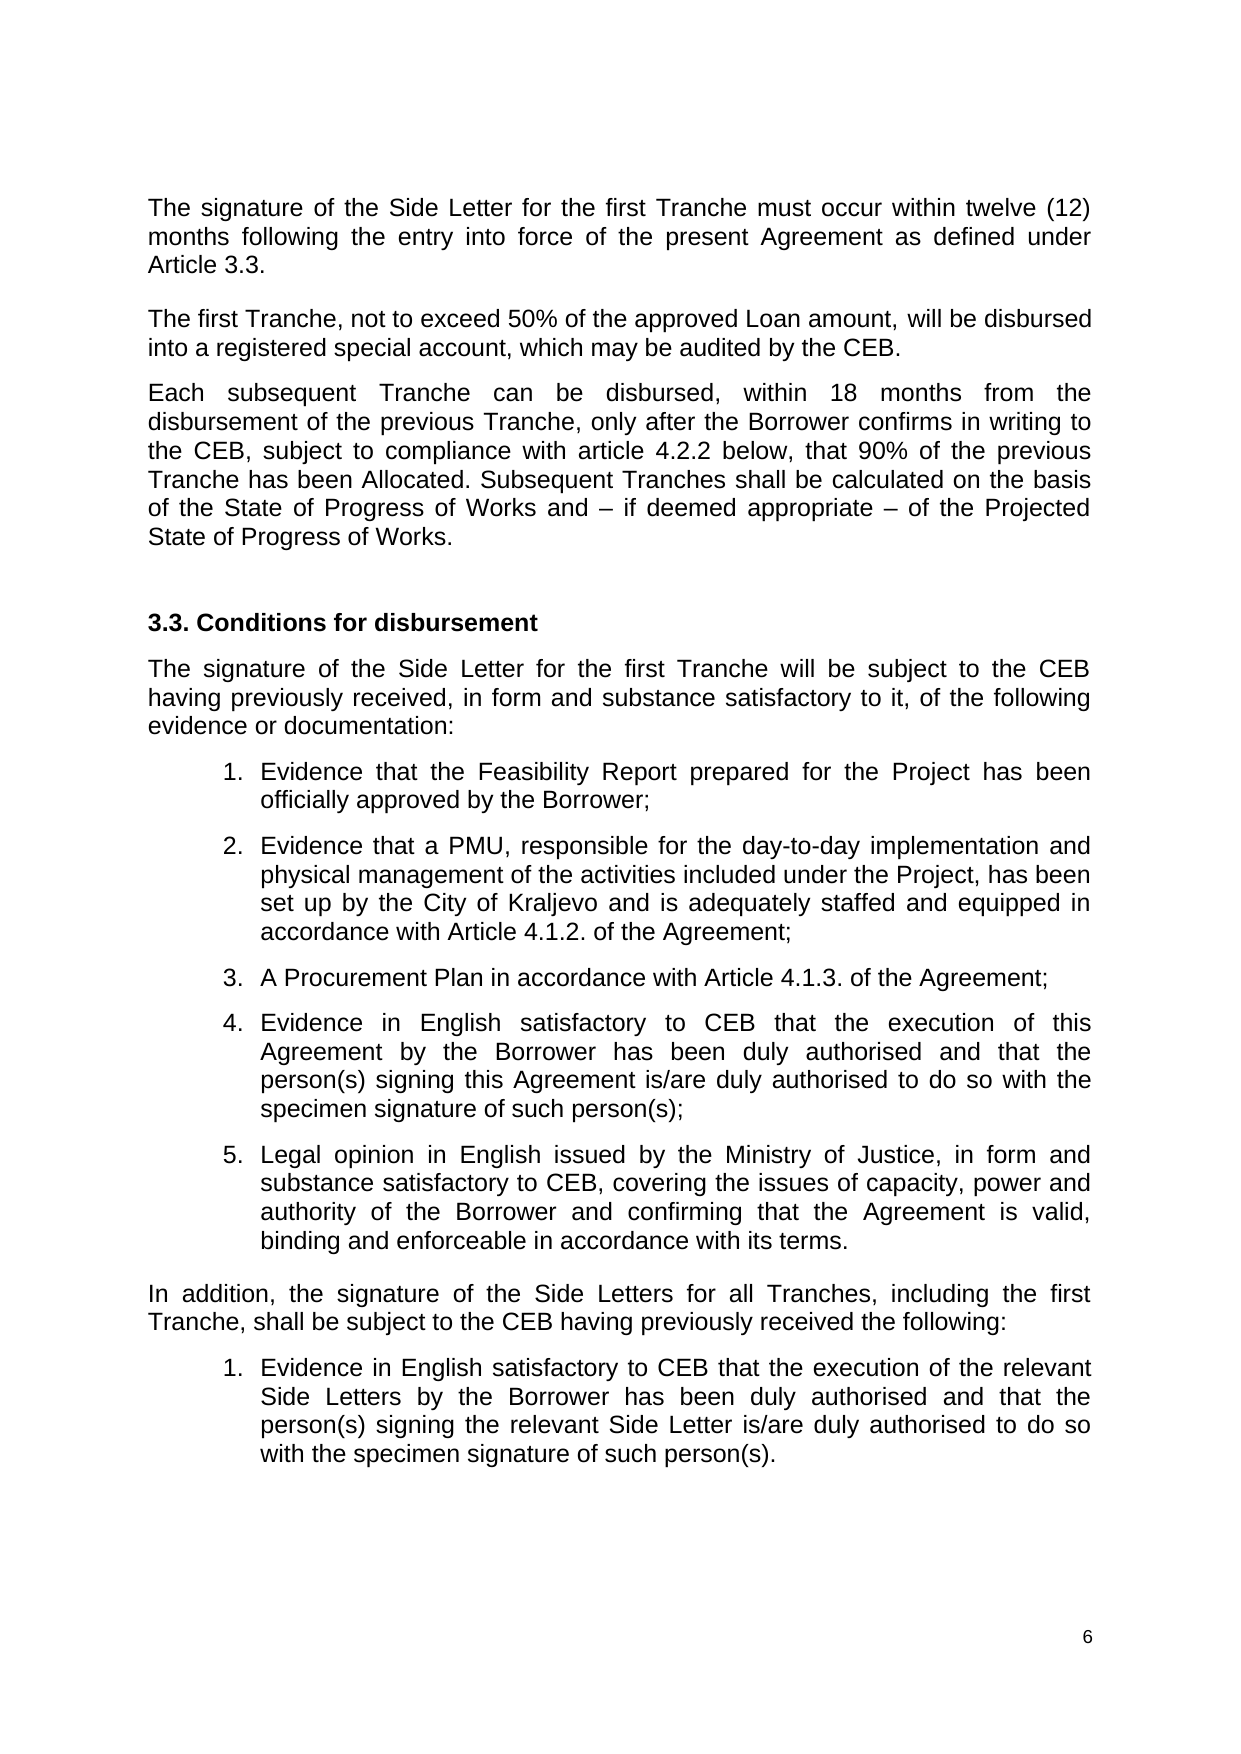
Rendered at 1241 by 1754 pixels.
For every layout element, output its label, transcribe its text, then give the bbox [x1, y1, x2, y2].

list Evidence in English satisfactory to CEB that the execution of this Agreement by the Borrower has been duly authorised and that the person(s) signing this Agreement is/are duly authorised to do so with the specimen signature of such person(s); [223, 1008, 1093, 1123]
list Evidence in English satisfactory to CEB that the execution of the relevant Side Letters by the Borrower has been duly authorised and that the person(s) signing the relevant Side Letter is/are duly authorised to do so with the specimen signature of such person(s). [223, 1353, 1093, 1468]
text Each subsequent Tranche can be disbursed, within 18 months from the disbursement of the previous Tranche, only after the Borrower confirms in writing to the CEB, subject to compliance with article 4.2.2 below, that 90% of the previous Tranche has been Allocated. Subsequent Tranches shall be calculated on the basis of the State of Progress of Works and – if deemed appropriate – of the Projected State of Progress of Works. [148, 378, 1093, 551]
list Evidence that the Feasibility Report prepared for the Project has been officially approved by the Borrower; [223, 757, 1093, 814]
text 3.3. Conditions for disbursement [148, 608, 1093, 637]
text The first Tranche, not to exceed 50% of the approved Loan amount, will be disbursed into a registered special account, which may be audited by the CEB. [148, 304, 1093, 362]
list Legal opinion in English issued by the Ministry of Justice, in form and substance satisfactory to CEB, covering the issues of capacity, power and authority of the Borrower and confirming that the Agreement is valid, binding and enforceable in accordance with its terms. [223, 1140, 1093, 1255]
text The signature of the Side Letter for the first Tranche will be subject to the CEB having previously received, in form and substance satisfactory to it, of the following evidence or documentation: [148, 654, 1093, 740]
text The signature of the Side Letter for the first Tranche must occur within twelve (12) months following the entry into force of the present Agreement as defined under Article 3.3. [148, 193, 1093, 279]
list Evidence that a PMU, responsible for the day-to-day implementation and physical management of the activities included under the Project, has been set up by the City of Kraljevo and is adequately staffed and equipped in accordance with Article 4.1.2. of the Agreement; [223, 831, 1093, 946]
list A Procurement Plan in accordance with Article 4.1.3. of the Agreement; [223, 963, 1093, 991]
text In addition, the signature of the Side Letters for all Tranches, including the first Tranche, shall be subject to the CEB having previously received the following: [148, 1279, 1093, 1336]
